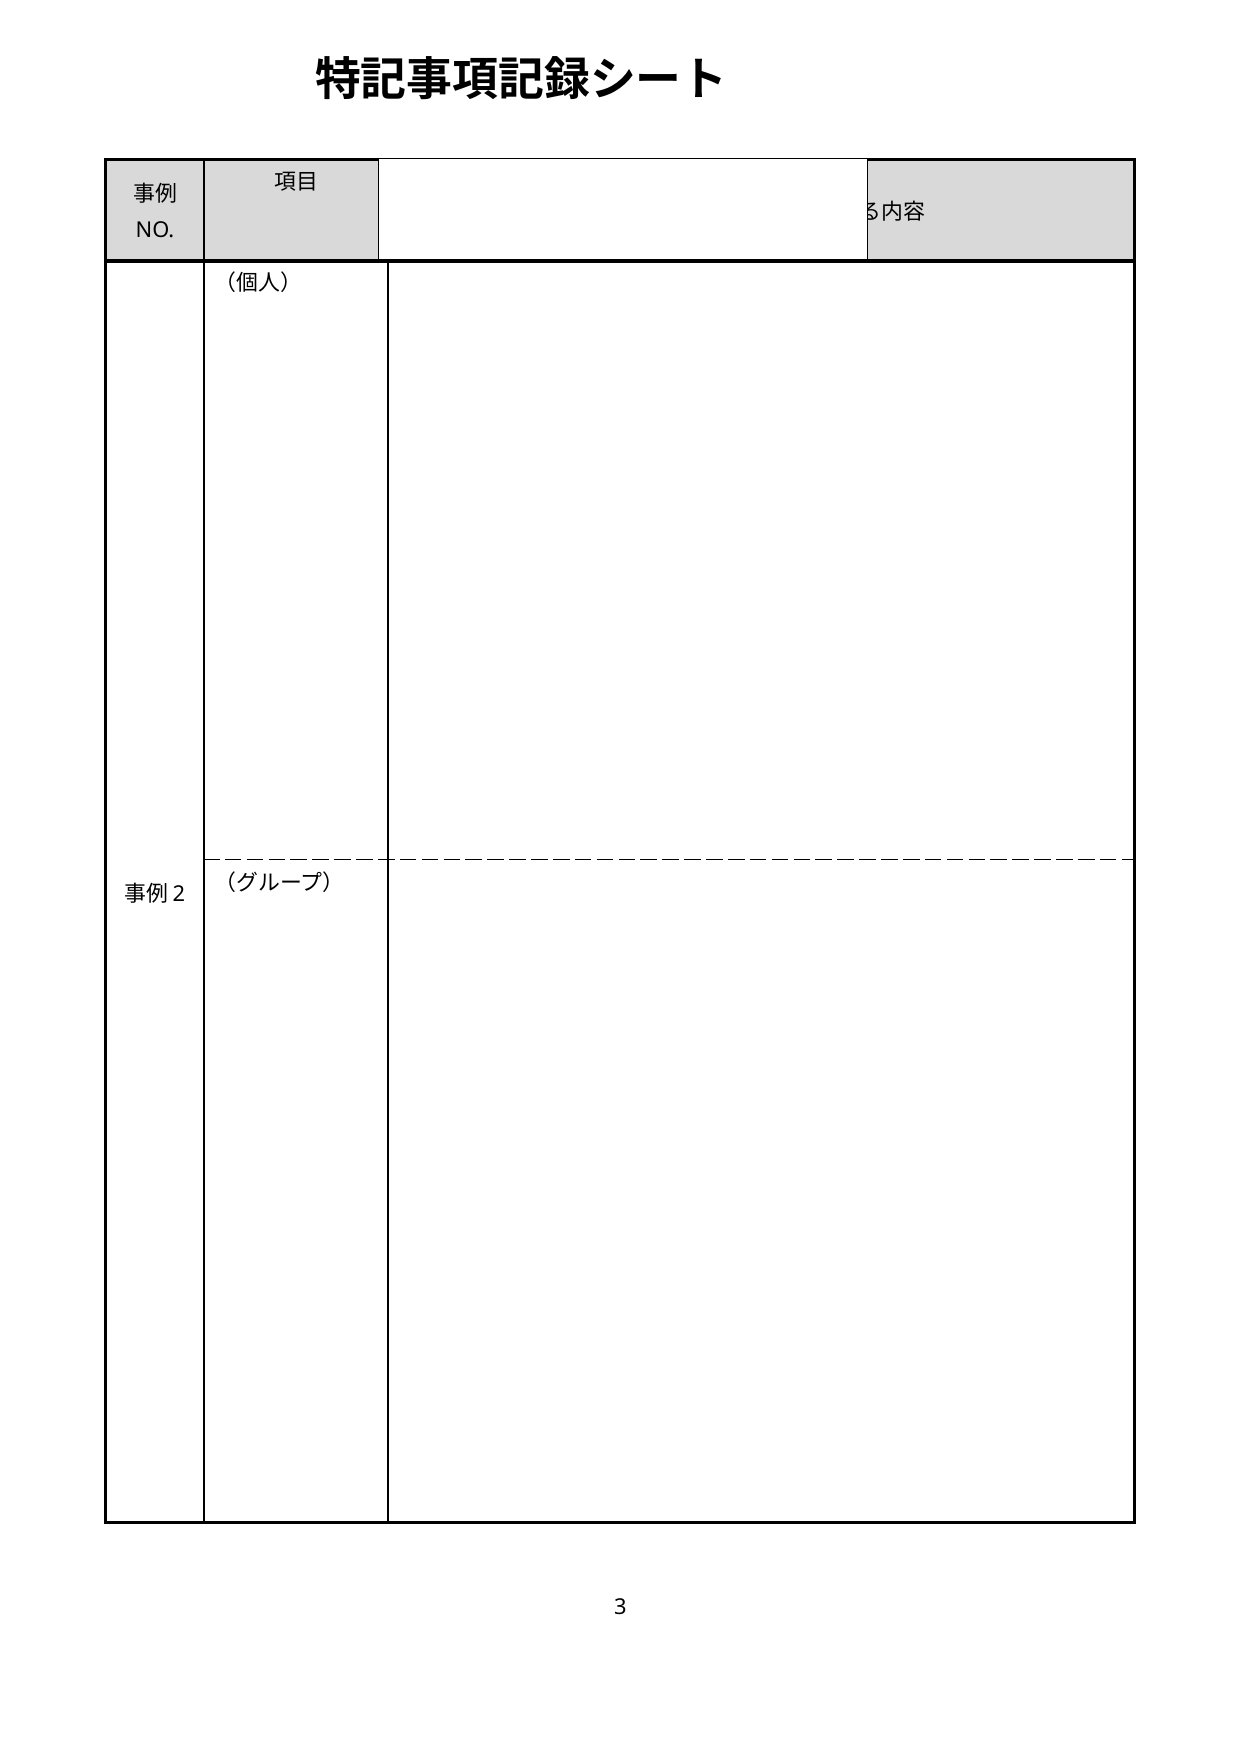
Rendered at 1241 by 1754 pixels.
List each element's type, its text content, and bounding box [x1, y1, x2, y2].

table_header 項目 [205, 161, 378, 259]
table_cell [389, 859, 1133, 1521]
table_cell （個人） [205, 263, 387, 858]
table_cell （グループ） [205, 859, 387, 1521]
table_header 事例NO. [107, 161, 203, 259]
table_cell [389, 263, 1133, 858]
table_header 特記事項として不足している内容 [868, 161, 1133, 259]
table_cell 事例2 [107, 263, 203, 1521]
